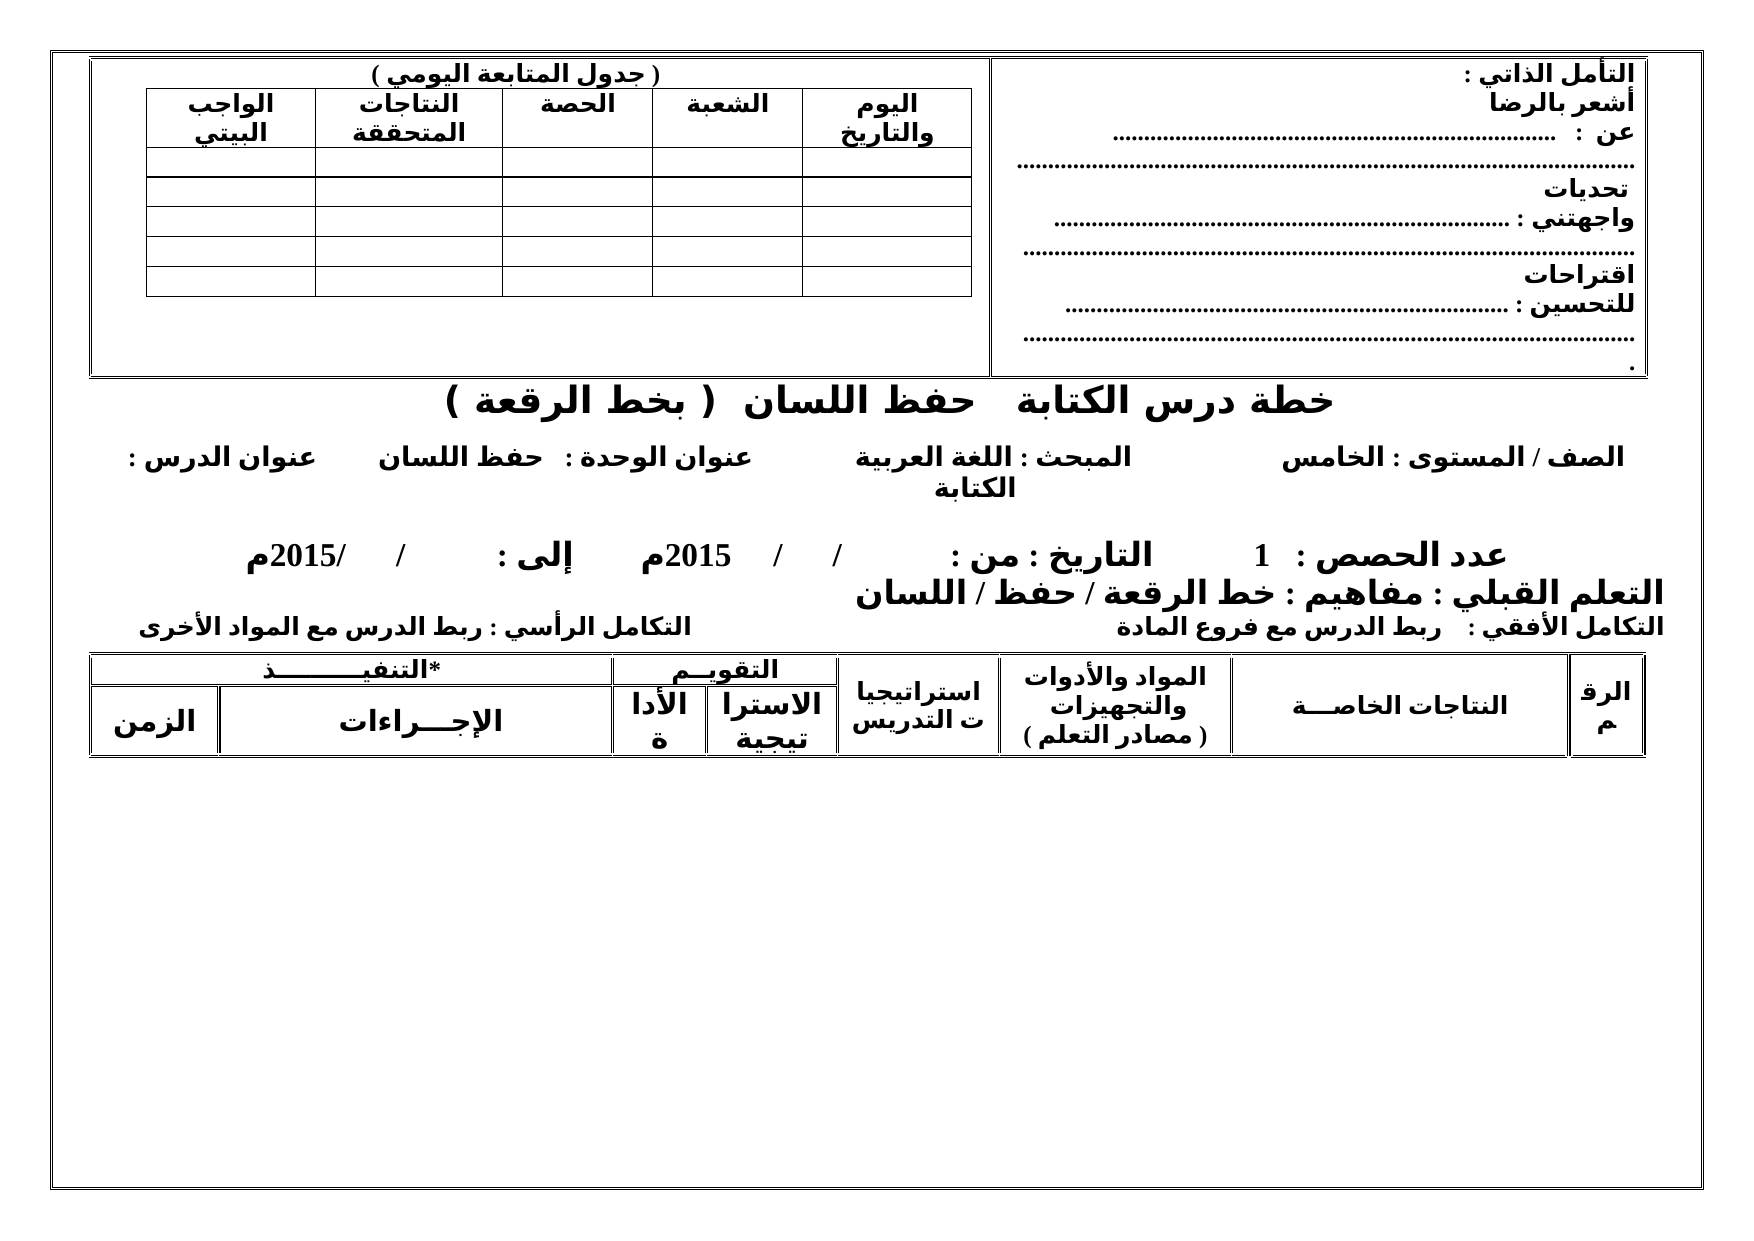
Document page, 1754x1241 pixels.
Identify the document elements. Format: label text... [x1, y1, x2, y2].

table_header *التنفيــــــــــذ [90, 653, 613, 684]
table_cell الزمن [90, 685, 219, 755]
table_header ( جدول المتابعة اليومي ) [90, 59, 989, 376]
text التعلم القبلي : مفاهيم : خط الرقعة / حفظ / اللسان [89, 573, 1665, 612]
table_header استراتيجيات التدريس [838, 655, 999, 755]
table_header التأمل الذاتي : أشعر بالرضا عن : ....................................................................... ................................................................................................... تحديات واجهتني : ......................................................................... .................................................................................................. اقتراحات للتحسين : ....................................................................... .................................................................................................. . [992, 57, 1647, 376]
table_header النتاجات الخاصـــة [1231, 655, 1567, 755]
text عدد الحصص : 1 التاريخ : من : / / 2015م إلى : / /2015م [89, 535, 1665, 573]
table_header المواد والأدوات والتجهيزات ( مصادر التعلم ) [999, 655, 1231, 755]
table_cell الأداة [613, 687, 706, 755]
table_header التقويــم [613, 653, 838, 684]
table_cell الاستراتيجية [706, 684, 838, 755]
text التكامل الأفقي : ربط الدرس مع فروع المادة التكامل الرأسي : ربط الدرس مع المواد الأخرى [89, 612, 1665, 640]
text الصف / المستوى : الخامس المبحث : اللغة العربية عنوان الوحدة : حفظ اللسان عنوان الدرس : الكتابة [89, 441, 1665, 504]
table_cell الإجـــراءات [219, 684, 613, 755]
text خطة درس الكتابة حفظ اللسان ( بخط الرقعة ) [89, 379, 1665, 422]
table_header الرقم [1569, 653, 1644, 755]
